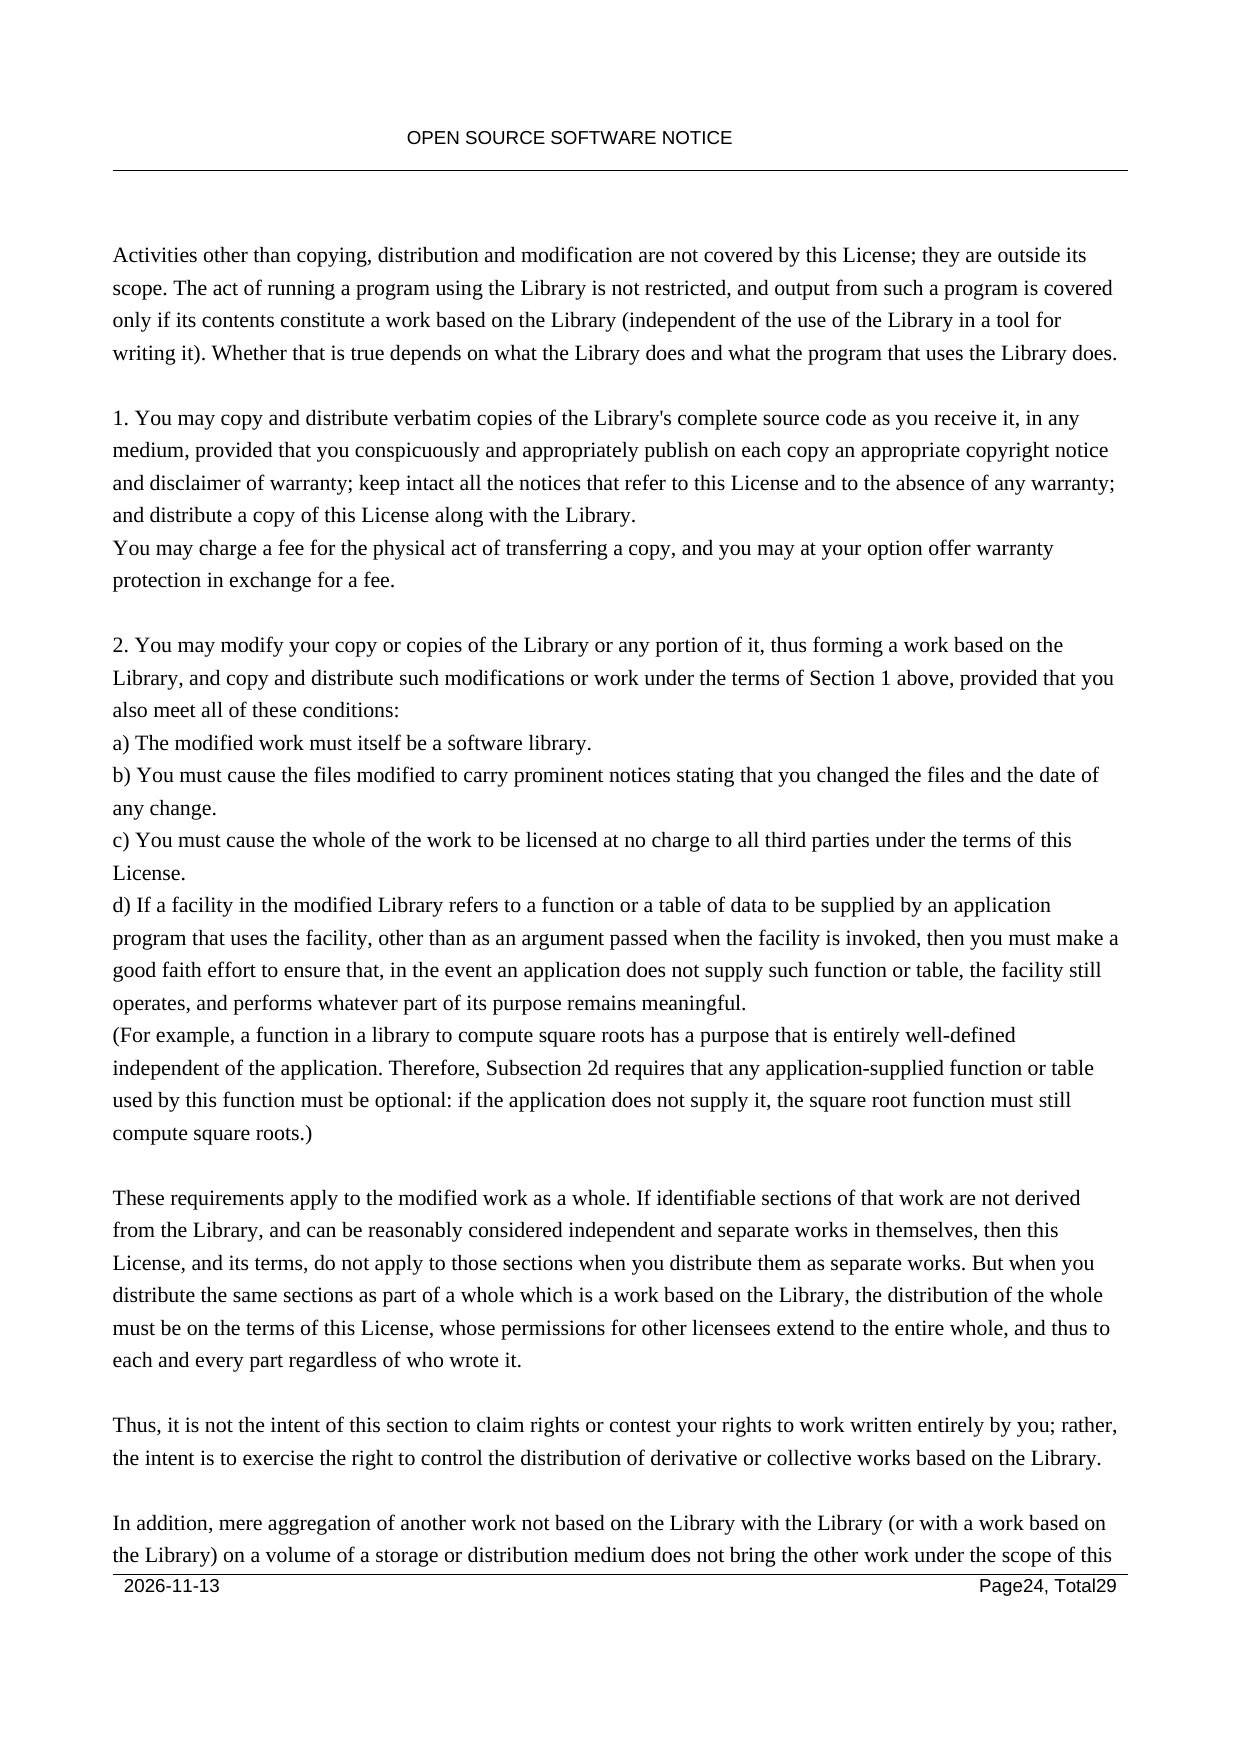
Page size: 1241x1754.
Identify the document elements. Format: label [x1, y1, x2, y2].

text [112, 206, 1128, 1571]
